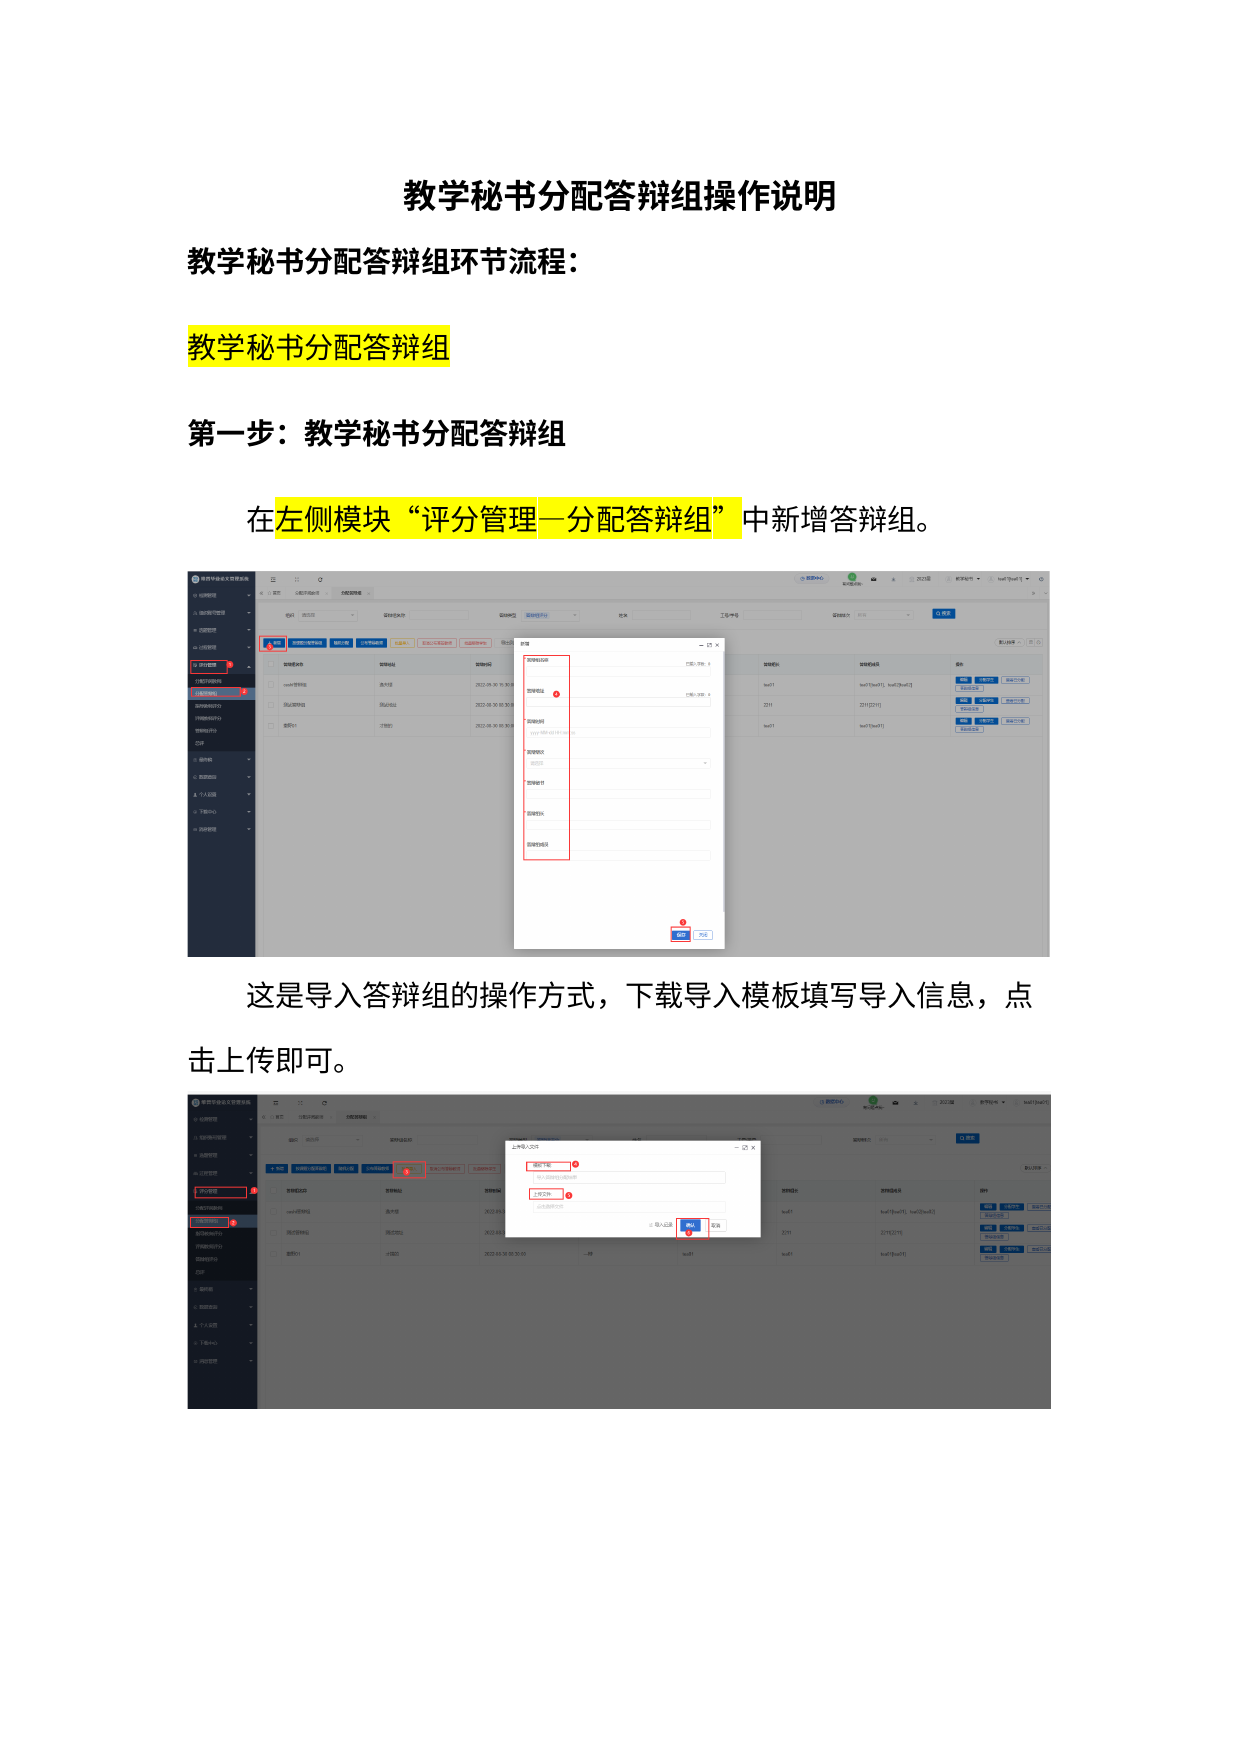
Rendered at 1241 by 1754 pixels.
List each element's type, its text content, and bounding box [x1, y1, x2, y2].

text 这是导入答辩组的操作方式，下载导入模板填写导入信息，点击上传即可。 [187, 962, 1053, 1092]
text 教学秘书分配答辩组 [187, 313, 1053, 378]
picture [187, 571, 1050, 957]
text 教学秘书分配答辩组环节流程： [187, 227, 1053, 292]
text 在左侧模块“评分管理—分配答辩组”中新增答辩组。 [187, 485, 1053, 550]
picture [187, 1091, 1051, 1409]
text 第一步：教学秘书分配答辩组 [187, 399, 1053, 464]
text 教学秘书分配答辩组操作说明 [187, 162, 1053, 227]
